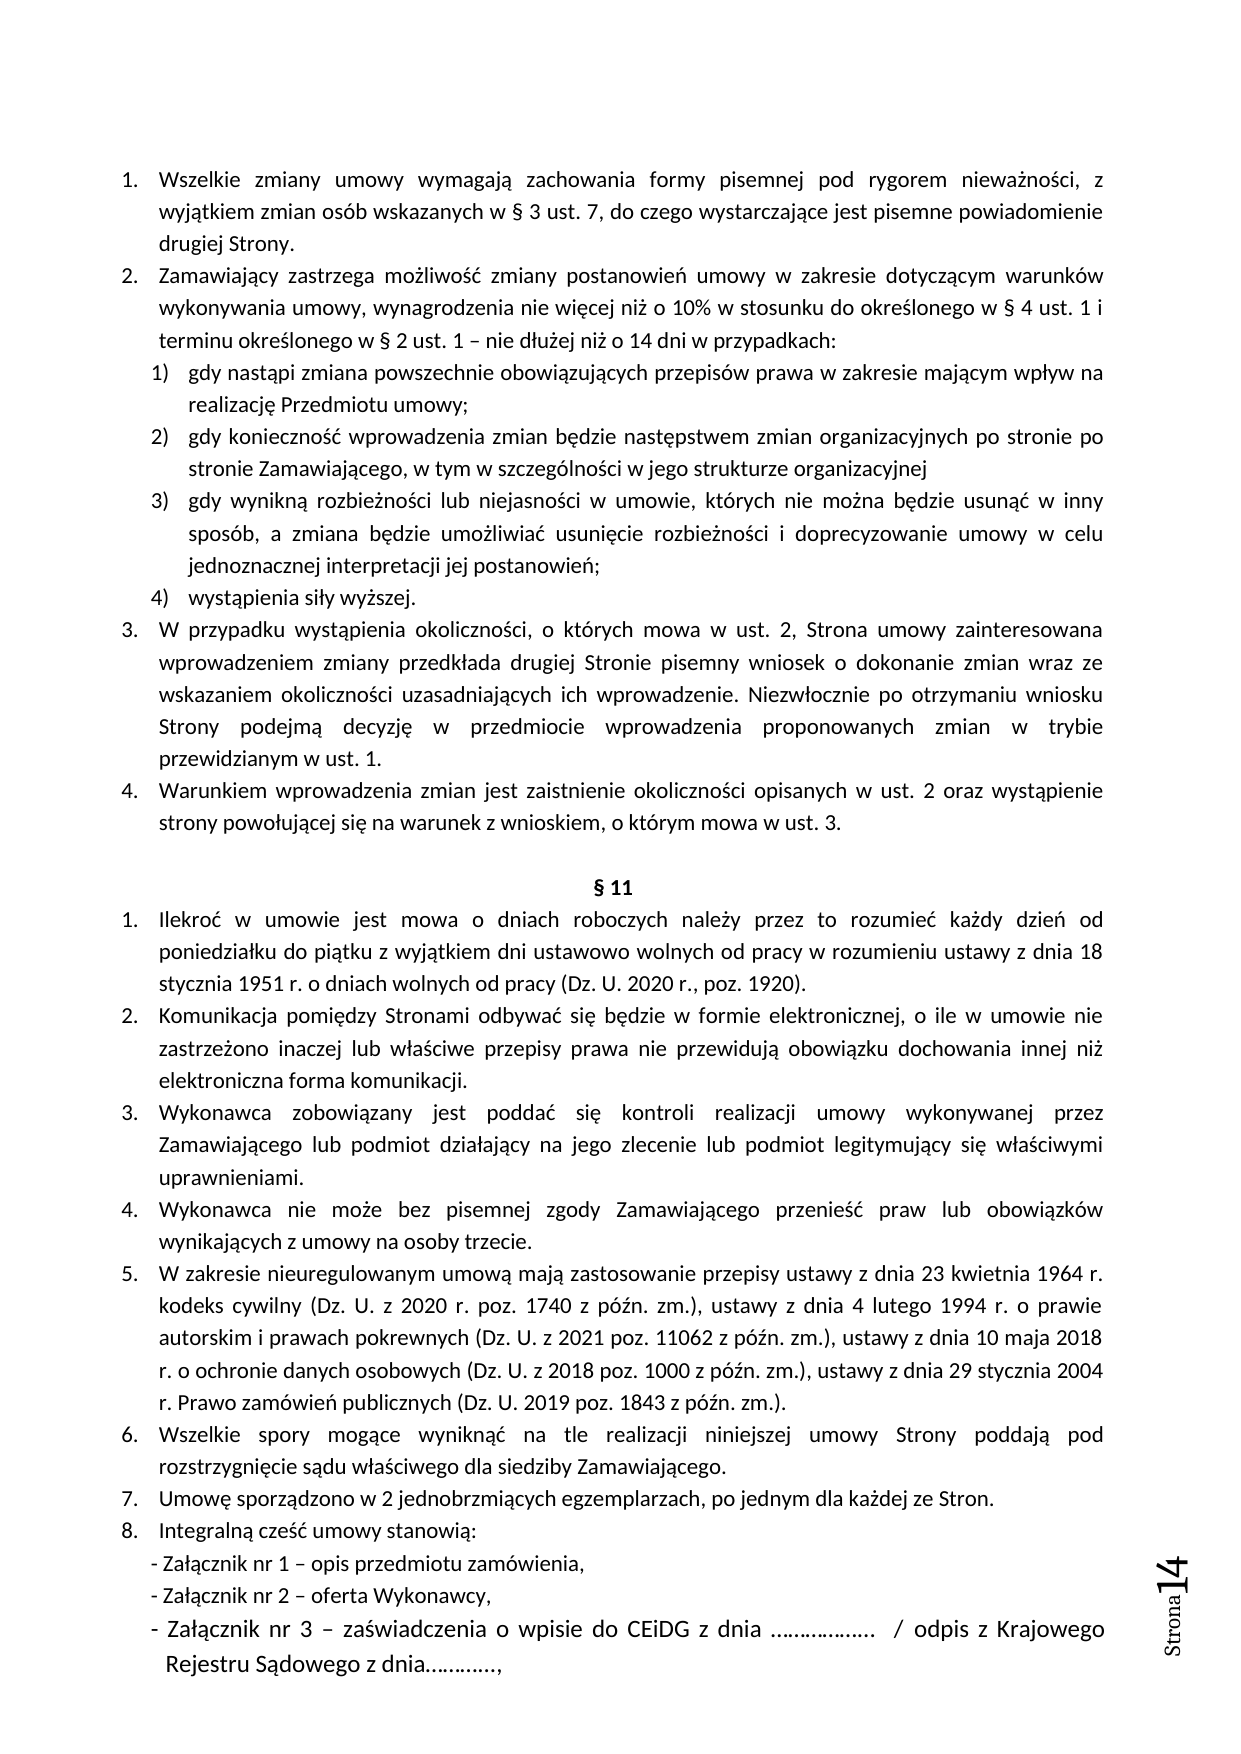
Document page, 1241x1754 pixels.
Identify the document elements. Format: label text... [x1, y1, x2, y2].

list wystąpienia siły wyższej. [151, 583, 1105, 611]
list Komunikacja pomiędzy Stronami odbywać się będzie w formie elektronicznej, o ile w umowie nie zastrzeżono inaczej lub właściwe przepisy prawa nie przewidują obowiązku dochowania innej niż elektroniczna forma komunikacji. [121, 1002, 1105, 1094]
list gdy konieczność wprowadzenia zmian będzie następstwem zmian organizacyjnych po stronie po stronie Zamawiającego, w tym w szczególności w jego strukturze organizacyjnej [151, 422, 1105, 482]
text - Załącznik nr 2 – oferta Wykonawcy, [151, 1581, 1105, 1609]
list Ilekroć w umowie jest mowa o dniach roboczych należy przez to rozumieć każdy dzień od poniedziałku do piątku z wyjątkiem dni ustawowo wolnych od pracy w rozumieniu ustawy z dnia 18 stycznia 1951 r. o dniach wolnych od pracy (Dz. U. 2020 r., poz. 1920). [121, 905, 1105, 997]
text - Załącznik nr 1 – opis przedmiotu zamówienia, [151, 1549, 1105, 1577]
list Zamawiający zastrzega możliwość zmiany postanowień umowy w zakresie dotyczącym warunków wykonywania umowy, wynagrodzenia nie więcej niż o 10% w stosunku do określonego w § 4 ust. 1 i terminu określonego w § 2 ust. 1 – nie dłużej niż o 14 dni w przypadkach: [121, 261, 1105, 354]
list gdy wynikną rozbieżności lub niejasności w umowie, których nie można będzie usunąć w inny sposób, a zmiana będzie umożliwiać usunięcie rozbieżności i doprecyzowanie umowy w celu jednoznacznej interpretacji jej postanowień; [151, 487, 1105, 579]
list Wszelkie zmiany umowy wymagają zachowania formy pisemnej pod rygorem nieważności, z wyjątkiem zmian osób wskazanych w § 3 ust. 7, do czego wystarczające jest pisemne powiadomienie drugiej Strony. [121, 165, 1105, 257]
list W zakresie nieuregulowanym umową mają zastosowanie przepisy ustawy z dnia 23 kwietnia 1964 r. kodeks cywilny (Dz. U. z 2020 r. poz. 1740 z późn. zm.), ustawy z dnia 4 lutego 1994 r. o prawie autorskim i prawach pokrewnych (Dz. U. z 2021 poz. 11062 z późn. zm.), ustawy z dnia 10 maja 2018 r. o ochronie danych osobowych (Dz. U. z 2018 poz. 1000 z późn. zm.), ustawy z dnia 29 stycznia 2004 r. Prawo zamówień publicznych (Dz. U. 2019 poz. 1843 z późn. zm.). [121, 1259, 1105, 1416]
list W przypadku wystąpienia okoliczności, o których mowa w ust. 2, Strona umowy zainteresowana wprowadzeniem zmiany przedkłada drugiej Stronie pisemny wniosek o dokonanie zmian wraz ze wskazaniem okoliczności uzasadniających ich wprowadzenie. Niezwłocznie po otrzymaniu wniosku Strony podejmą decyzję w przedmiocie wprowadzenia proponowanych zmian w trybie przewidzianym w ust. 1. [121, 615, 1105, 772]
list gdy nastąpi zmiana powszechnie obowiązujących przepisów prawa w zakresie mającym wpływ na realizację Przedmiotu umowy; [151, 358, 1105, 418]
text - Załącznik nr 3 – zaświadczenia o wpisie do CEiDG z dnia ……………... / odpis z Krajowego Rejestru Sądowego z dnia………..., [151, 1613, 1105, 1679]
list Wykonawca nie może bez pisemnej zgody Zamawiającego przenieść praw lub obowiązków wynikających z umowy na osoby trzecie. [121, 1195, 1105, 1255]
text § 11 [121, 873, 1105, 901]
list Umowę sporządzono w 2 jednobrzmiących egzemplarzach, po jednym dla każdej ze Stron. [121, 1484, 1105, 1512]
list Wykonawca zobowiązany jest poddać się kontroli realizacji umowy wykonywanej przez Zamawiającego lub podmiot działający na jego zlecenie lub podmiot legitymujący się właściwymi uprawnieniami. [121, 1098, 1105, 1191]
list Wszelkie spory mogące wyniknąć na tle realizacji niniejszej umowy Strony poddają pod rozstrzygnięcie sądu właściwego dla siedziby Zamawiającego. [121, 1420, 1105, 1480]
list Warunkiem wprowadzenia zmian jest zaistnienie okoliczności opisanych w ust. 2 oraz wystąpienie strony powołującej się na warunek z wnioskiem, o którym mowa w ust. 3. [121, 776, 1105, 837]
list Integralną cześć umowy stanowią: [121, 1517, 1105, 1545]
